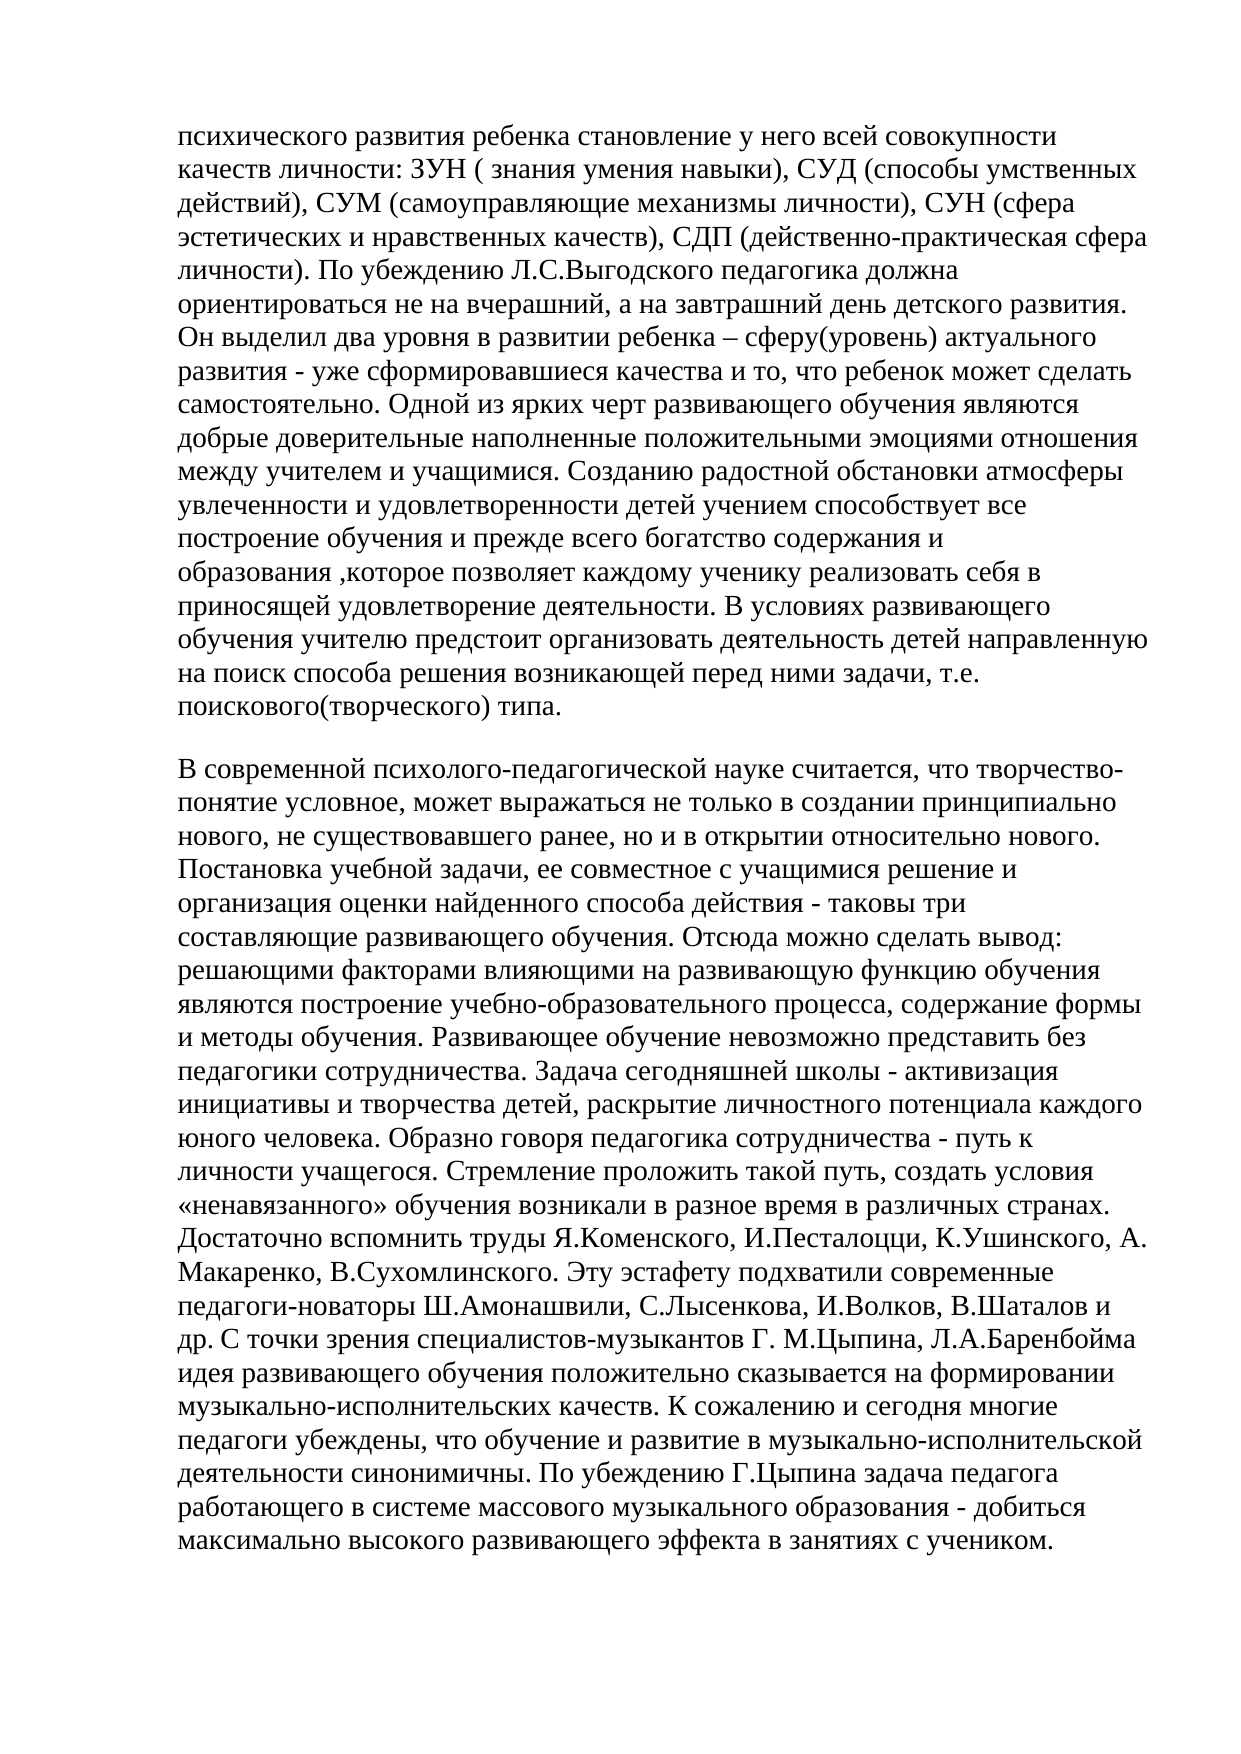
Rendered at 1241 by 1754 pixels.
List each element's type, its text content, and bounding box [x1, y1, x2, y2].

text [177, 118, 1152, 722]
text В современной психолого-педагогической науке считается, что творчество-понятие условное, может выражаться не только в создании принципиально нового, не существовавшего ранее, но и в открытии относительно нового. Постановка учебной задачи, ее совместное с учащимися решение и организация оценки найденного способа действия - таковы три составляющие развивающего обучения. Отсюда можно сделать вывод: решающими факторами влияющими на развивающую функцию обучения являются построение учебно-образовательного процесса, содержание формы и методы обучения. Развивающее обучение невозможно представить без педагогики сотрудничества. Задача сегодняшней школы - активизация инициативы и творчества детей, раскрытие личностного потенциала каждого юного человека. Образно говоря педагогика сотрудничества - путь к личности учащегося. Стремление проложить такой путь, создать условия «ненавязанного» обучения возникали в разное время в различных странах. Достаточно вспомнить труды Я.Коменского, И.Песталоцци, К.Ушинского, А. Макаренко, В.Сухомлинского. Эту эстафету подхватили современные педагоги-новаторы Ш.Амонашвили, С.Лысенкова, И.Волков, В.Шаталов и др. С точки зрения специалистов-музыкантов Г. М.Цыпина, Л.А.Баренбойма идея развивающего обучения положительно сказывается на формировании музыкально-исполнительских качеств. К сожалению и сегодня многие педагоги убеждены, что обучение и развитие в музыкально-исполнительской деятельности синонимичны. По убеждению Г.Цыпина задача педагога работающего в системе массового музыкального образования - добиться максимально высокого развивающего эффекта в занятиях с учеником. [177, 751, 1152, 1556]
